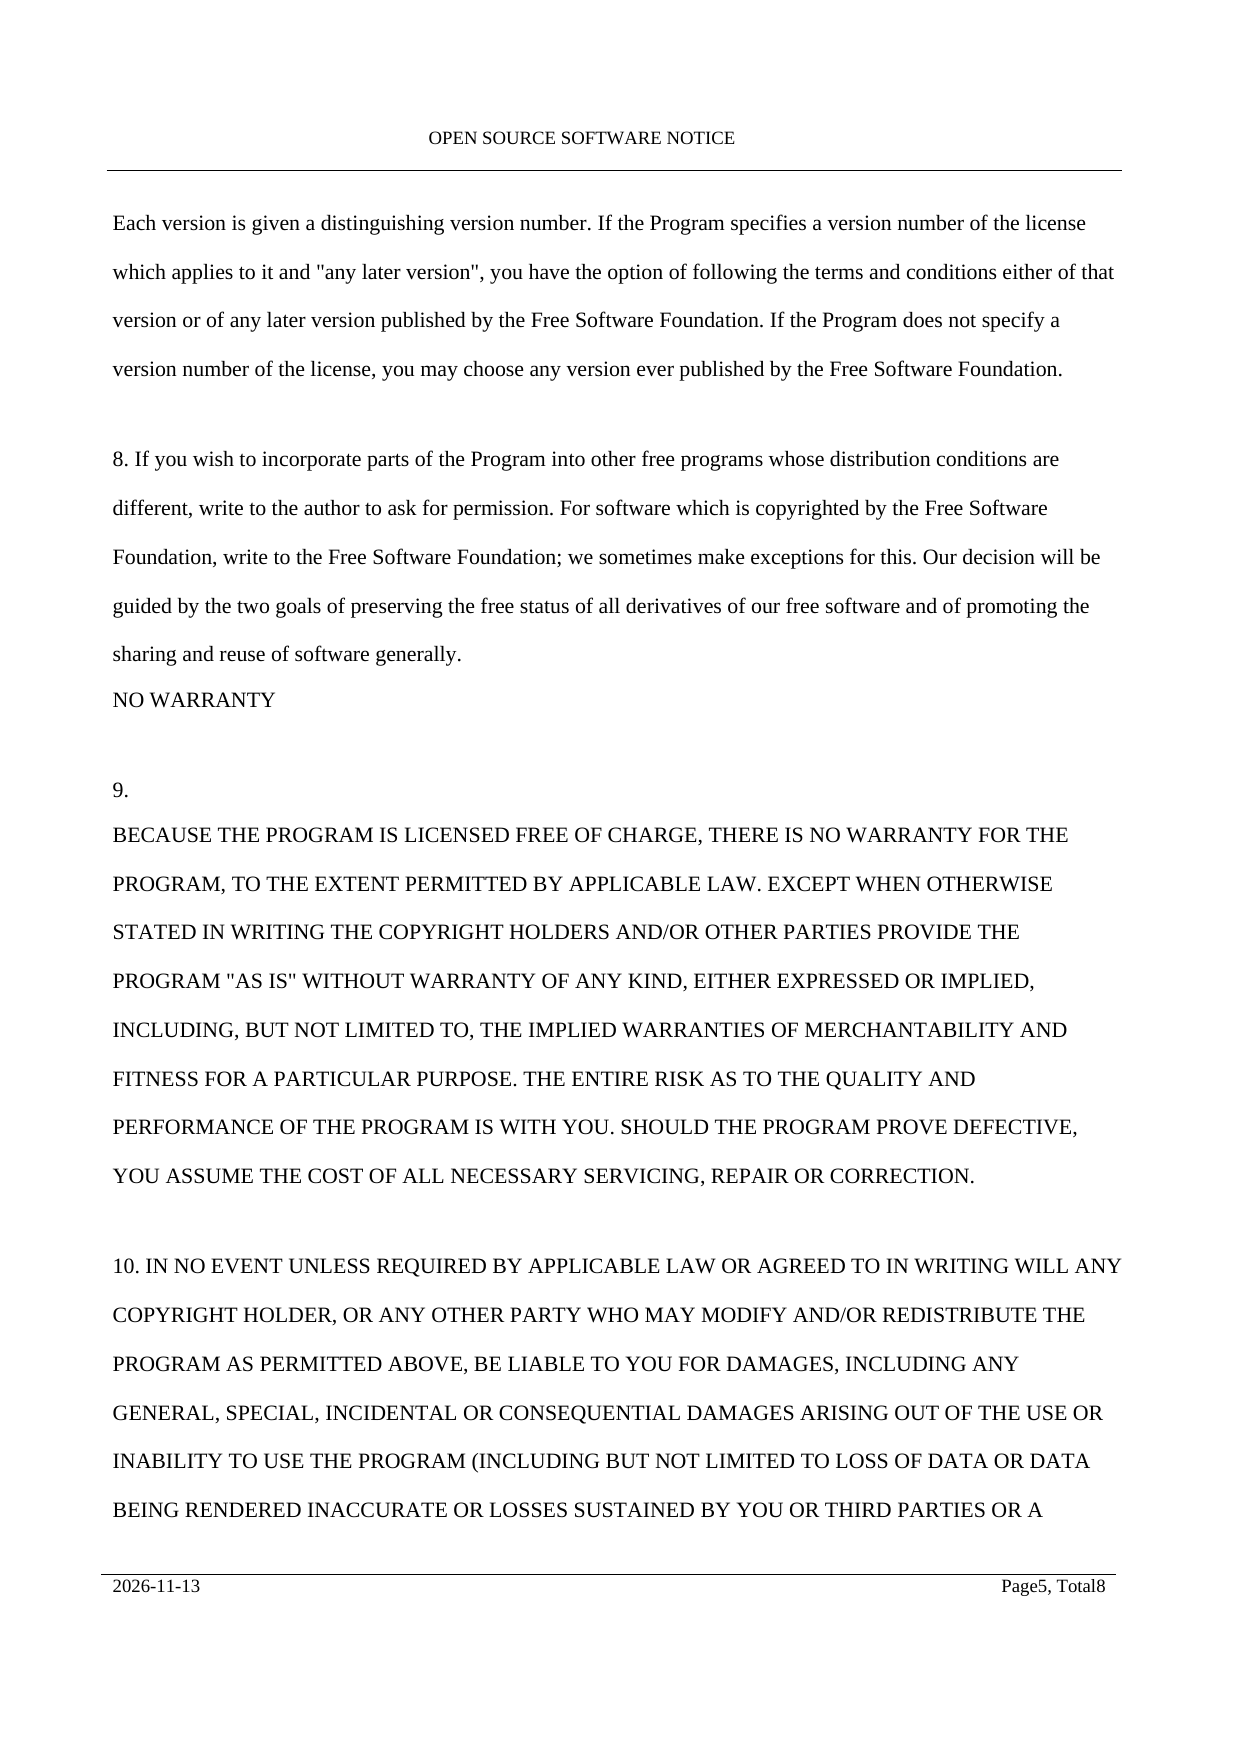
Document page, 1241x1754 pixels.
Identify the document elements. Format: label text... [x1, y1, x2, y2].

text Each version is given a distinguishing version number. If the Program specifies a version number of the license which applies to it and "any later version", you have the option of following the terms and conditions either of that version or of any later version published by the Free Software Foundation. If the Program does not specify a version number of the license, you may choose any version ever published by the Free Software Foundation. [112, 206, 1128, 385]
text NO WARRANTY [112, 683, 1128, 715]
text BECAUSE THE PROGRAM IS LICENSED FREE OF CHARGE, THERE IS NO WARRANTY FOR THE PROGRAM, TO THE EXTENT PERMITTED BY APPLICABLE LAW. EXCEPT WHEN OTHERWISE STATED IN WRITING THE COPYRIGHT HOLDERS AND/OR OTHER PARTIES PROVIDE THE PROGRAM "AS IS" WITHOUT WARRANTY OF ANY KIND, EITHER EXPRESSED OR IMPLIED, INCLUDING, BUT NOT LIMITED TO, THE IMPLIED WARRANTIES OF MERCHANTABILITY AND FITNESS FOR A PARTICULAR PURPOSE. THE ENTIRE RISK AS TO THE QUALITY AND PERFORMANCE OF THE PROGRAM IS WITH YOU. SHOULD THE PROGRAM PROVE DEFECTIVE, YOU ASSUME THE COST OF ALL NECESSARY SERVICING, REPAIR OR CORRECTION. [112, 818, 1128, 1192]
text 9. [112, 773, 1128, 806]
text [112, 1250, 1128, 1526]
text 8. If you wish to incorporate parts of the Program into other free programs whose distribution conditions are different, write to the author to ask for permission. For software which is copyrighted by the Free Software Foundation, write to the Free Software Foundation; we sometimes make exceptions for this. Our decision will be guided by the two goals of preserving the free status of all derivatives of our free software and of promoting the sharing and reuse of software generally. [112, 443, 1128, 670]
